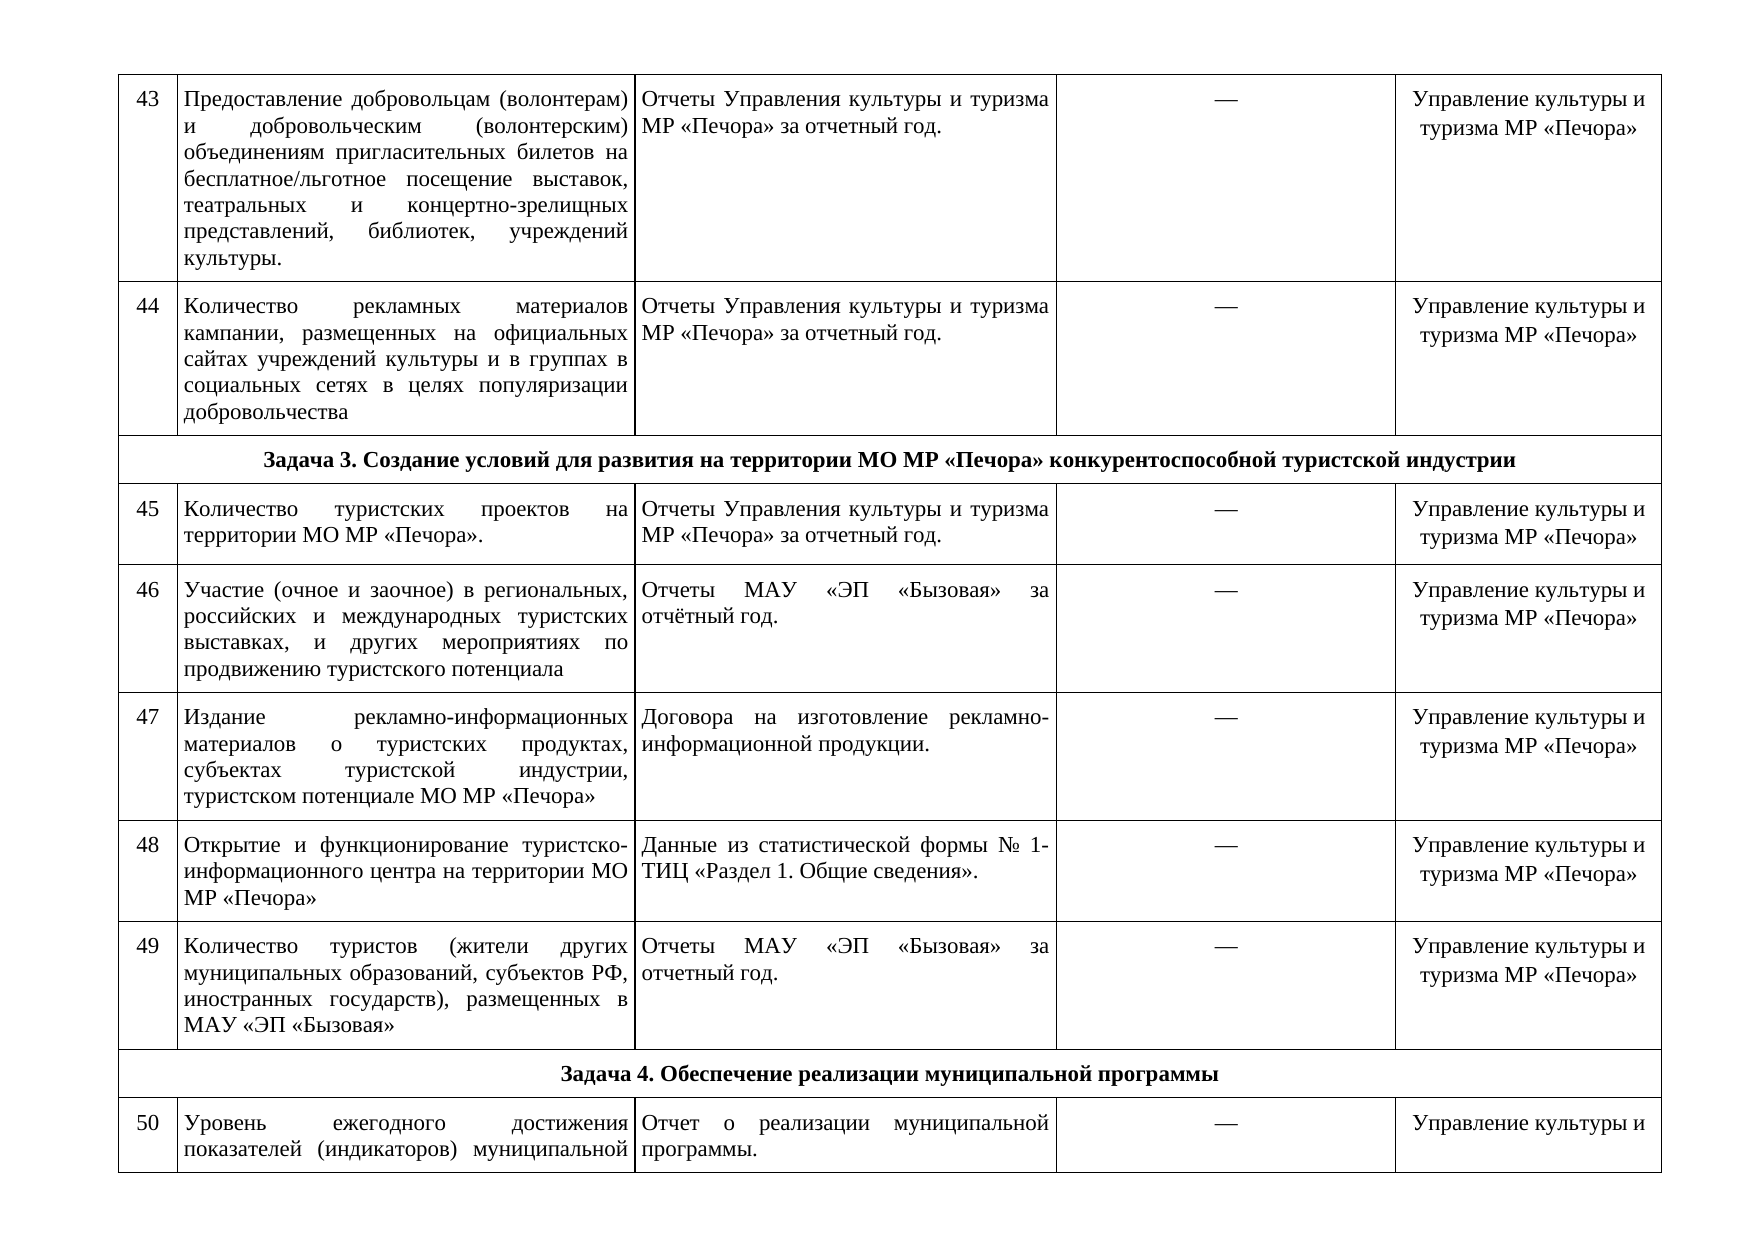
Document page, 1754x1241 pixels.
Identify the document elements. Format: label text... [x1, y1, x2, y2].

table_cell 49 [119, 922, 177, 1048]
table_cell — [1057, 484, 1395, 564]
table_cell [178, 1098, 634, 1172]
table_cell Количество туристских проектов на территории МО МР «Печора». [178, 484, 634, 564]
table_cell 46 [119, 565, 177, 692]
table_cell Издание рекламно-информационных материалов о туристских продуктах, субъектах туристской индустрии, туристском потенциале МО МР «Печора» [178, 693, 634, 819]
table_cell — [1057, 565, 1395, 692]
table_cell Предоставление добровольцам (волонтерам) и добровольческим (волонтерским) объединениям пригласительных билетов на бесплатное/льготное посещение выставок, театральных и концертно-зрелищных представлений, библиотек, учреждений культуры. [178, 75, 634, 281]
table_cell 44 [119, 282, 177, 435]
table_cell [636, 1098, 1056, 1172]
table_cell Отчеты МАУ «ЭП «Бызовая» за отчётный год. [636, 565, 1056, 692]
table_cell Управление культуры и туризма МР «Печора» [1396, 922, 1661, 1048]
table_cell — [1057, 693, 1395, 819]
table_cell — [1057, 75, 1395, 281]
table_cell Количество туристов (жители других муниципальных образований, субъектов РФ, иностранных государств), размещенных в МАУ «ЭП «Бызовая» [178, 922, 634, 1048]
table_cell Отчеты Управления культуры и туризма МР «Печора» за отчетный год. [636, 75, 1056, 281]
table_cell — [1057, 821, 1395, 921]
table_cell — [1057, 1098, 1395, 1172]
table_cell Отчеты Управления культуры и туризма МР «Печора» за отчетный год. [636, 484, 1056, 564]
table_cell 48 [119, 821, 177, 921]
table_cell Задача 3. Создание условий для развития на территории МО МР «Печора» конкурентоспособной туристской индустрии [119, 436, 1661, 483]
table_cell Данные из статистической формы № 1-ТИЦ «Раздел 1. Общие сведения». [636, 821, 1056, 921]
table_cell 47 [119, 693, 177, 819]
table_cell Управление культуры и туризма МР «Печора» [1396, 565, 1661, 692]
table_cell 43 [119, 75, 177, 281]
table_cell Договора на изготовление рекламно-информационной продукции. [636, 693, 1056, 819]
table_cell Отчеты МАУ «ЭП «Бызовая» за отчетный год. [636, 922, 1056, 1048]
table_cell — [1057, 922, 1395, 1048]
table_cell Участие (очное и заочное) в региональных, российских и международных туристских выставках, и других мероприятиях по продвижению туристского потенциала [178, 565, 634, 692]
table_cell Управление культуры и туризма МР «Печора» [1396, 693, 1661, 819]
table_cell Управление культуры и туризма МР «Печора» [1396, 282, 1661, 435]
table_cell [1396, 1098, 1661, 1172]
table_cell — [1057, 282, 1395, 435]
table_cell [1396, 75, 1661, 281]
table_cell 45 [119, 484, 177, 564]
table_cell Задача 4. Обеспечение реализации муниципальной программы [119, 1050, 1661, 1097]
table_cell Управление культуры и туризма МР «Печора» [1396, 484, 1661, 564]
table_cell Управление культуры и туризма МР «Печора» [1396, 821, 1661, 921]
table_cell Открытие и функционирование туристско-информационного центра на территории МО МР «Печора» [178, 821, 634, 921]
table_cell 50 [119, 1098, 177, 1172]
table_cell Отчеты Управления культуры и туризма МР «Печора» за отчетный год. [636, 282, 1056, 435]
table_cell Количество рекламных материалов кампании, размещенных на официальных сайтах учреждений культуры и в группах в социальных сетях в целях популяризации добровольчества [178, 282, 634, 435]
